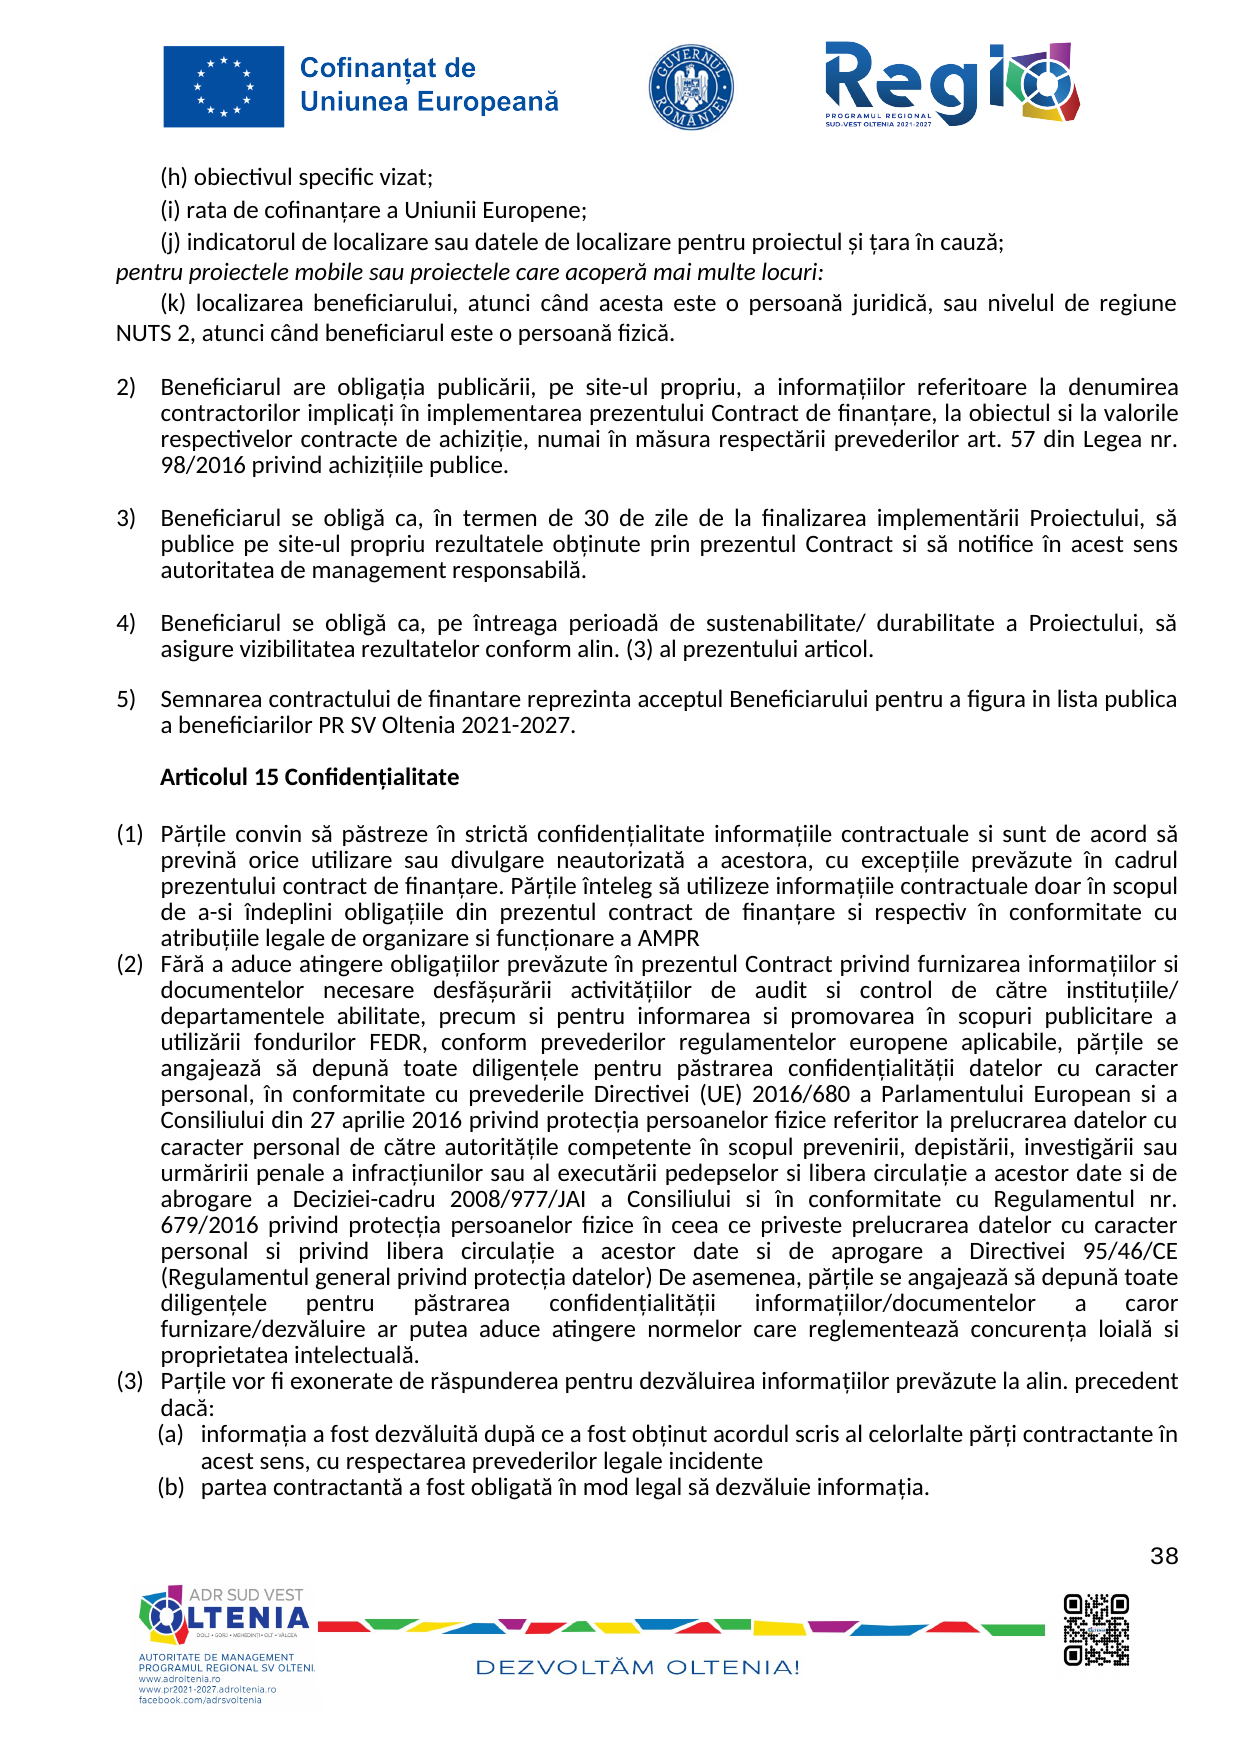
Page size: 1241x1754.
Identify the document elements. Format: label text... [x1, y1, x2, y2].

list Beneficiarul se obligă ca, în termen de 30 de zile de la finalizarea implementării Proiectului, să publice pe site-ul propriu rezultatele obţinute prin prezentul Contract si să notifice în acest sens autoritatea de management responsabilă. [116, 505, 1179, 584]
list (k) localizarea beneficiarului, atunci când acesta este o persoană juridică, sau nivelul de regiune NUTS 2, atunci când beneficiarul este o persoană fizică. [116, 287, 1179, 348]
list (i) rata de cofinanțare a Uniunii Europene; [116, 194, 1179, 224]
picture [823, 40, 1082, 129]
list Beneficiarul se obligă ca, pe întreaga perioadă de sustenabilitate/ durabilitate a Proiectului, să asigure vizibilitatea rezultatelor conform alin. (3) al prezentului articol. [116, 611, 1179, 663]
picture [131, 1582, 1134, 1711]
list Beneficiarul are obligaţia publicării, pe site-ul propriu, a informaţiilor referitoare la denumirea contractorilor implicaţi în implementarea prezentului Contract de finanţare, la obiectul si la valorile respectivelor contracte de achiziţie, numai în măsura respectării prevederilor art. 57 din Legea nr. 98/2016 privind achiziţiile publice. [116, 374, 1179, 478]
list Părţile convin să păstreze în strictă confidenţialitate informaţiile contractuale si sunt de acord să prevină orice utilizare sau divulgare neautorizată a acestora, cu excepţiile prevăzute în cadrul prezentului contract de finanţare. Părţile înteleg să utilizeze informaţiile contractuale doar în scopul de a-si îndeplini obligaţiile din prezentul contract de finanţare si respectiv în conformitate cu atribuţiile legale de organizare si funcţionare a AMPR [116, 822, 1179, 952]
picture [645, 42, 739, 132]
list Semnarea contractului de finantare reprezinta acceptul Beneficiarului pentru a figura in lista publica a beneficiarilor PR SV Oltenia 2021-2027. [116, 686, 1179, 738]
list (h) obiectivul specific vizat; [116, 161, 1179, 192]
text pentru proiectele mobile sau proiectele care acoperă mai multe locuri: [116, 257, 1179, 287]
list partea contractantă a fost obligată în mod legal să dezvăluie informaţia. [157, 1474, 1179, 1501]
picture [158, 42, 561, 131]
text Articolul 15 Confidenţialitate [86, 762, 1179, 792]
list Parţile vor fi exonerate de răspunderea pentru dezvăluirea informaţiilor prevăzute la alin. precedent dacă: [116, 1368, 1179, 1421]
list Fără a aduce atingere obligaţiilor prevăzute în prezentul Contract privind furnizarea informaţiilor si documentelor necesare desfăşurării activităţiilor de audit si control de către instituţiile/ departamentele abilitate, precum si pentru informarea si promovarea în scopuri publicitare a utilizării fondurilor FEDR, conform prevederilor regulamentelor europene aplicabile, părţile se angajează să depună toate diligenţele pentru păstrarea confidenţialităţii datelor cu caracter personal, în conformitate cu prevederile Directivei (UE) 2016/680 a Parlamentului European si a Consiliului din 27 aprilie 2016 privind protecţia persoanelor fizice referitor la prelucrarea datelor cu caracter personal de către autorităţile competente în scopul prevenirii, depistării, investigării sau urmăririi penale a infracţiunilor sau al executării pedepselor si libera circulaţie a acestor date si de abrogare a Deciziei-cadru 2008/977/JAI a Consiliului si în conformitate cu Regulamentul nr. 679/2016 privind protecţia persoanelor fizice în ceea ce priveste prelucrarea datelor cu caracter personal si privind libera circulaţie a acestor date si de aprogare a Directivei 95/46/CE (Regulamentul general privind protecţia datelor) De asemenea, părţile se angajează să depună toate diligenţele pentru păstrarea confidenţialităţii informaţiilor/documentelor a caror furnizare/dezvăluire ar putea aduce atingere normelor care reglementează concurenţa loială si proprietatea intelectuală. [116, 952, 1179, 1368]
list (j) indicatorul de localizare sau datele de localizare pentru proiectul și țara în cauză; [116, 226, 1179, 257]
list informaţia a fost dezvăluită după ce a fost obţinut acordul scris al celorlalte părţi contractante în acest sens, cu respectarea prevederilor legale incidente [157, 1421, 1179, 1474]
